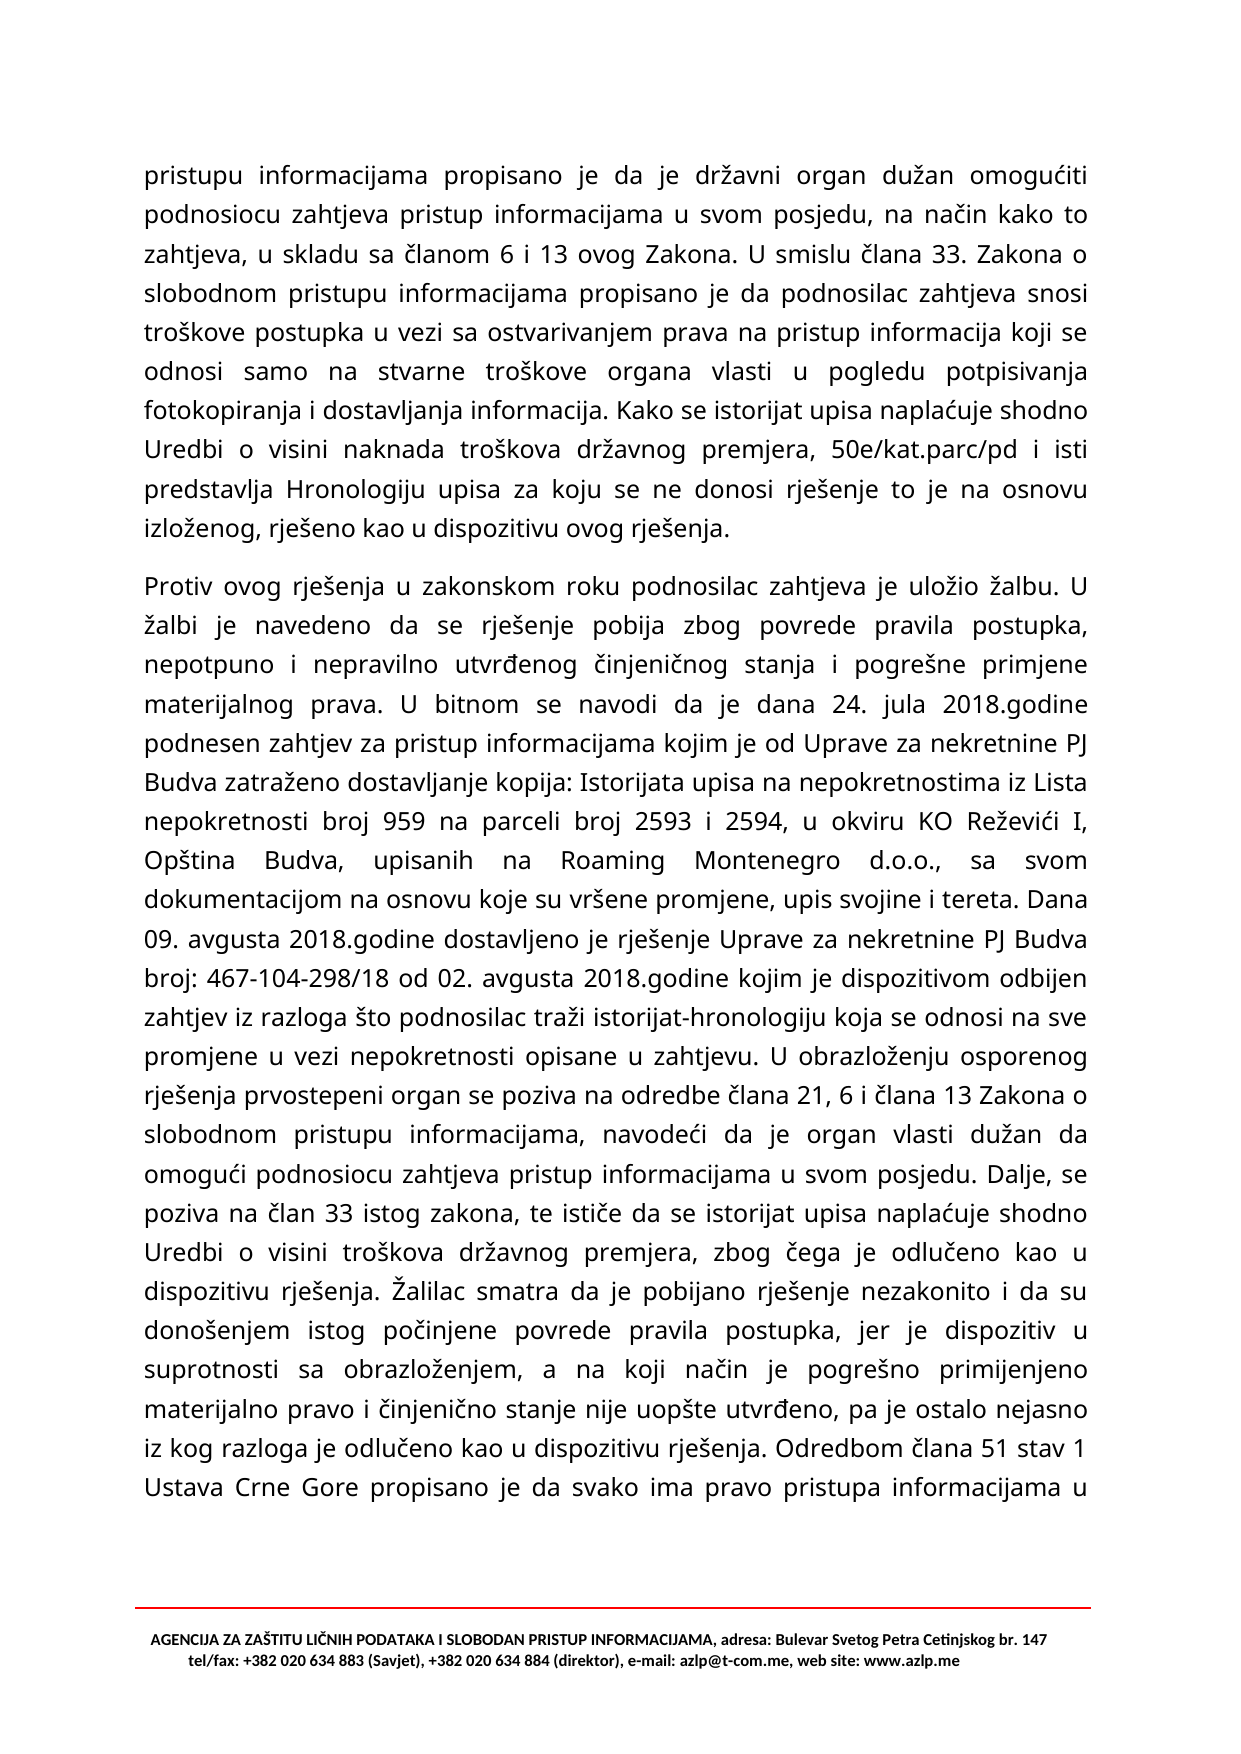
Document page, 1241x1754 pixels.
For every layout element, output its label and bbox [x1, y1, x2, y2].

text [144, 569, 1089, 1504]
text [144, 158, 1089, 544]
